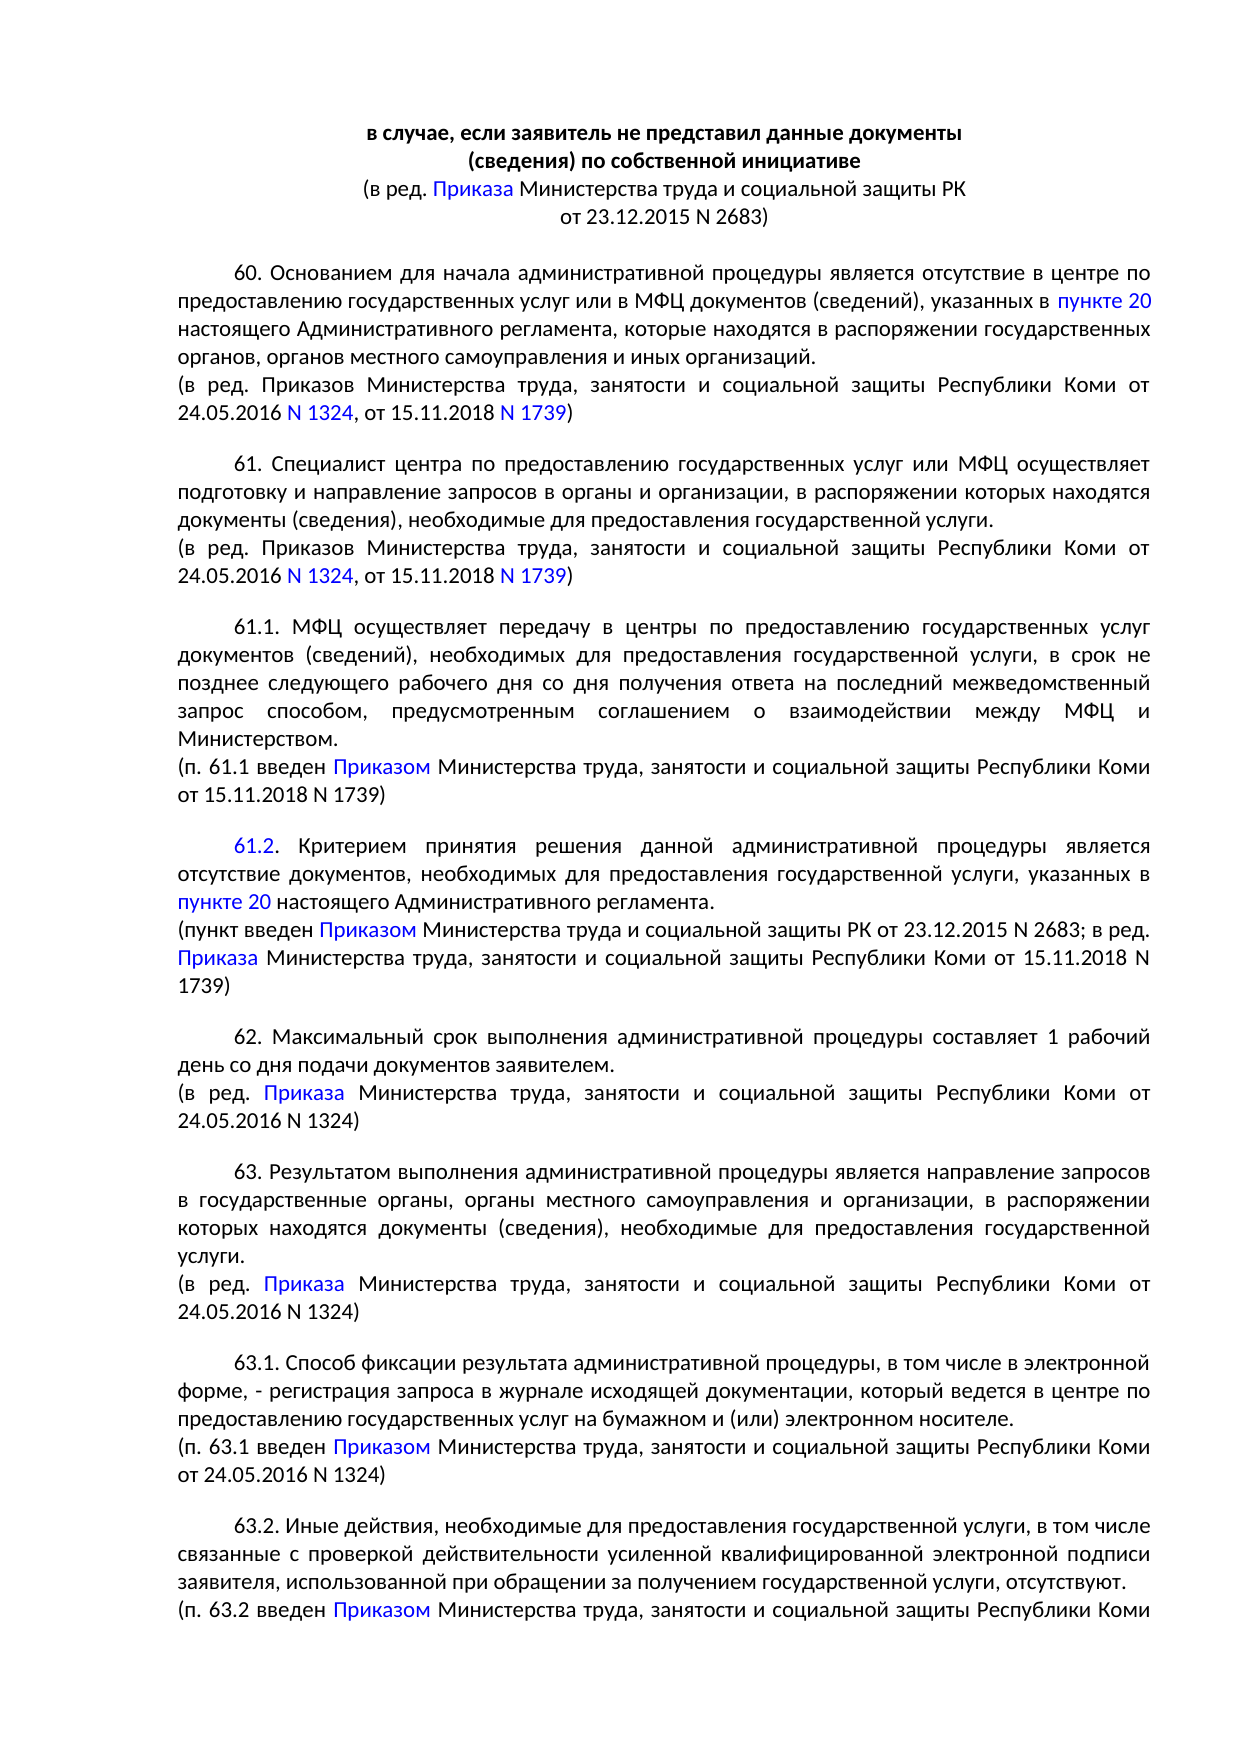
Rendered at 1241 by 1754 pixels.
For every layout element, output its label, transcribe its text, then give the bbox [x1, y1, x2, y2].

text 63.1. Способ фиксации результата административной процедуры, в том числе в электронной форме, - регистрация запроса в журнале исходящей документации, который ведется в центре по предоставлению государственных услуг на бумажном и (или) электронном носителе. [177, 1348, 1152, 1432]
text (п. 63.1 введен Приказом Министерства труда, занятости и социальной защиты Республики Коми от 24.05.2016 N 1324) [177, 1432, 1152, 1488]
text (в ред. Приказов Министерства труда, занятости и социальной защиты Республики Коми от 24.05.2016 N 1324, от 15.11.2018 N 1739) [177, 370, 1152, 426]
text 63.2. Иные действия, необходимые для предоставления государственной услуги, в том числе связанные с проверкой действительности усиленной квалифицированной электронной подписи заявителя, использованной при обращении за получением государственной услуги, отсутствуют. [177, 1511, 1152, 1596]
text 63. Результатом выполнения административной процедуры является направление запросов в государственные органы, органы местного самоуправления и организации, в распоряжении которых находятся документы (сведения), необходимые для предоставления государственной услуги. [177, 1157, 1152, 1269]
title в случае, если заявитель не представил данные документы [177, 118, 1152, 146]
text от 23.12.2015 N 2683) [177, 202, 1152, 230]
text (пункт введен Приказом Министерства труда и социальной защиты РК от 23.12.2015 N 2683; в ред. Приказа Министерства труда, занятости и социальной защиты Республики Коми от 15.11.2018 N 1739) [177, 915, 1152, 999]
text (п. 61.1 введен Приказом Министерства труда, занятости и социальной защиты Республики Коми от 15.11.2018 N 1739) [177, 752, 1152, 808]
text 61. Специалист центра по предоставлению государственных услуг или МФЦ осуществляет подготовку и направление запросов в органы и организации, в распоряжении которых находятся документы (сведения), необходимые для предоставления государственной услуги. [177, 449, 1152, 533]
title (сведения) по собственной инициативе [177, 146, 1152, 174]
text 61.1. МФЦ осуществляет передачу в центры по предоставлению государственных услуг документов (сведений), необходимых для предоставления государственной услуги, в срок не позднее следующего рабочего дня со дня получения ответа на последний межведомственный запрос способом, предусмотренным соглашением о взаимодействии между МФЦ и Министерством. [177, 612, 1152, 752]
text 61.2. Критерием принятия решения данной административной процедуры является отсутствие документов, необходимых для предоставления государственной услуги, указанных в пункте 20 настоящего Административного регламента. [177, 831, 1152, 915]
text (в ред. Приказов Министерства труда, занятости и социальной защиты Республики Коми от 24.05.2016 N 1324, от 15.11.2018 N 1739) [177, 533, 1152, 589]
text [177, 1596, 1152, 1623]
text 62. Максимальный срок выполнения административной процедуры составляет 1 рабочий день со дня подачи документов заявителем. [177, 1022, 1152, 1078]
text (в ред. Приказа Министерства труда, занятости и социальной защиты Республики Коми от 24.05.2016 N 1324) [177, 1269, 1152, 1326]
text (в ред. Приказа Министерства труда и социальной защиты РК [177, 174, 1152, 202]
text (в ред. Приказа Министерства труда, занятости и социальной защиты Республики Коми от 24.05.2016 N 1324) [177, 1078, 1152, 1134]
text 60. Основанием для начала административной процедуры является отсутствие в центре по предоставлению государственных услуг или в МФЦ документов (сведений), указанных в пункте 20 настоящего Административного регламента, которые находятся в распоряжении государственных органов, органов местного самоуправления и иных организаций. [177, 258, 1152, 370]
